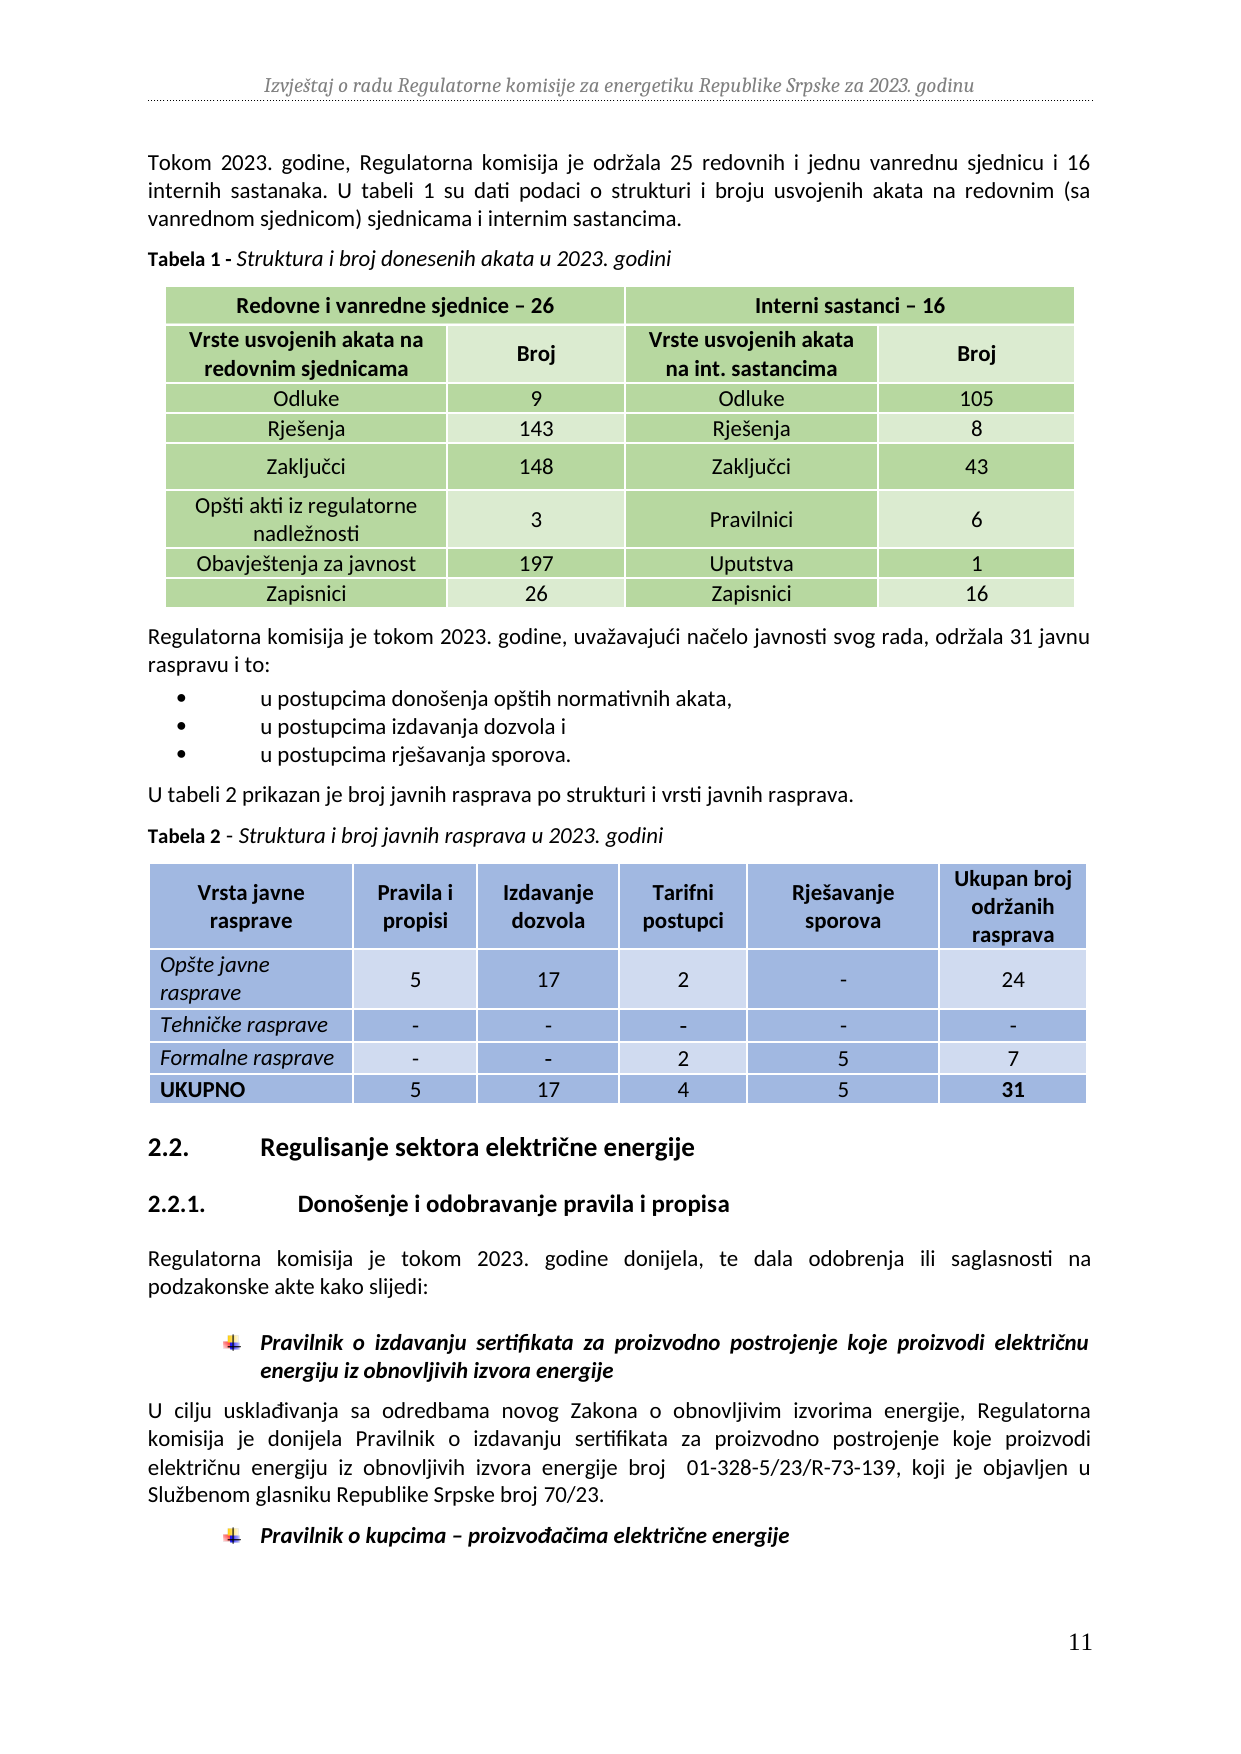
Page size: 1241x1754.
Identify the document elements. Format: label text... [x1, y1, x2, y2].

list Pravilnik o izdavanju sertifikata za proizvodno postrojenje koje proizvodi električnu energiju iz obnovljivih izvora energije [223, 1328, 1093, 1384]
table_cell 31 [940, 1075, 1086, 1103]
table_header Redovne i vanredne sjednice – 26 [166, 287, 624, 323]
table_header Izdavanje dozvola [478, 864, 618, 948]
table_cell Broj [879, 326, 1074, 382]
table_cell - [940, 1010, 1086, 1041]
table_cell - [748, 950, 938, 1008]
table_cell Zaključci [626, 444, 877, 489]
table_cell Vrste usvojenih akata na int. sastancima [626, 326, 877, 382]
table_cell Zapisnici [166, 579, 446, 607]
text Regulatorna komisija je tokom 2023. godine donijela, te dala odobrenja ili saglasnosti na podzakonske akte kako slijedi: [148, 1244, 1093, 1300]
table_cell 9 [448, 384, 624, 412]
table_cell 7 [940, 1043, 1086, 1073]
table_cell Rješenja [626, 414, 877, 442]
table_cell Vrste usvojenih akata na redovnim sjednicama [166, 326, 446, 382]
table_cell Uputstva [626, 549, 877, 577]
table_cell - [620, 1010, 746, 1041]
table_header Tarifni postupci [620, 864, 746, 948]
text Regulatorna komisija je tokom 2023. godine, uvažavajući načelo javnosti svog rada, održala 31 javnu raspravu i to: [148, 622, 1093, 678]
table_cell 8 [879, 414, 1074, 442]
table_cell 24 [940, 950, 1086, 1008]
subtitle Donošenje i odobravanje pravila i propisa [148, 1188, 1093, 1219]
list Pravilnik o kupcima – proizvođačima električne energije [223, 1521, 1093, 1549]
list u postupcima izdavanja dozvola i [148, 712, 1093, 740]
table_cell 17 [478, 950, 618, 1008]
table_header Rješavanje sporova [748, 864, 938, 948]
text Tabela 2 - Struktura i broj javnih rasprava u 2023. godini [148, 821, 1093, 849]
table_cell 5 [354, 1075, 476, 1103]
table_cell Zaključci [166, 444, 446, 489]
text Tabela 1 - Struktura i broj donesenih akata u 2023. godini [148, 244, 1093, 272]
table_cell Obavještenja za javnost [166, 549, 446, 577]
table_cell 5 [748, 1043, 938, 1073]
table_cell 43 [879, 444, 1074, 489]
table_cell 197 [448, 549, 624, 577]
table_cell Rješenja [166, 414, 446, 442]
table_cell 148 [448, 444, 624, 489]
list u postupcima donošenja opštih normativnih akata, [148, 684, 1093, 712]
picture [223, 1526, 241, 1544]
table_cell - [354, 1010, 476, 1041]
table_cell 26 [448, 579, 624, 607]
table_cell 3 [448, 491, 624, 547]
text Tokom 2023. godine, Regulatorna komisija je održala 25 redovnih i jednu vanrednu sjednicu i 16 internih sastanaka. U tabeli 1 su dati podaci o strukturi i broju usvojenih akata na redovnim (sa vanrednom sjednicom) sjednicama i internim sastancima. [148, 148, 1093, 232]
table_cell Odluke [166, 384, 446, 412]
table_cell - [748, 1010, 938, 1041]
table_cell Opšte javne rasprave [150, 950, 352, 1008]
table_cell Broj [448, 326, 624, 382]
table_cell Opšti akti iz regulatorne nadležnosti [166, 491, 446, 547]
table_cell - [478, 1010, 618, 1041]
picture [223, 1333, 241, 1351]
table_cell Tehničke rasprave [150, 1010, 352, 1041]
table_cell 6 [879, 491, 1074, 547]
table_cell UKUPNO [150, 1075, 352, 1103]
table_cell Pravilnici [626, 491, 877, 547]
table_cell Formalne rasprave [150, 1043, 352, 1073]
table_cell 5 [748, 1075, 938, 1103]
table_cell 2 [620, 1043, 746, 1073]
table_cell - [478, 1043, 618, 1073]
table_cell 5 [354, 950, 476, 1008]
text U tabeli 2 prikazan je broj javnih rasprava po strukturi i vrsti javnih rasprava. [148, 781, 1093, 809]
list u postupcima rješavanja sporova. [148, 740, 1093, 768]
table_cell 1 [879, 549, 1074, 577]
table_cell - [354, 1043, 476, 1073]
table_cell Odluke [626, 384, 877, 412]
subtitle Regulisanje sektora električne energije [148, 1130, 1093, 1163]
table_cell 143 [448, 414, 624, 442]
table_cell 16 [879, 579, 1074, 607]
table_cell 17 [478, 1075, 618, 1103]
table_header Vrsta javne rasprave [150, 864, 352, 948]
table_cell 4 [620, 1075, 746, 1103]
text U cilju usklađivanja sa odredbama novog Zakona o obnovljivim izvorima energije, Regulatorna komisija je donijela Pravilnik o izdavanju sertifikata za proizvodno postrojenje koje proizvodi električnu energiju iz obnovljivih izvora energije broj 01-328-5/23/R-73-139, koji je objavljen u Službenom glasniku Republike Srpske broj 70/23. [148, 1397, 1093, 1509]
table_header Ukupan broj održanih rasprava [940, 864, 1086, 948]
table_cell 105 [879, 384, 1074, 412]
table_header Interni sastanci – 16 [626, 287, 1074, 323]
table_cell 2 [620, 950, 746, 1008]
table_cell Zapisnici [626, 579, 877, 607]
table_header Pravila i propisi [354, 864, 476, 948]
